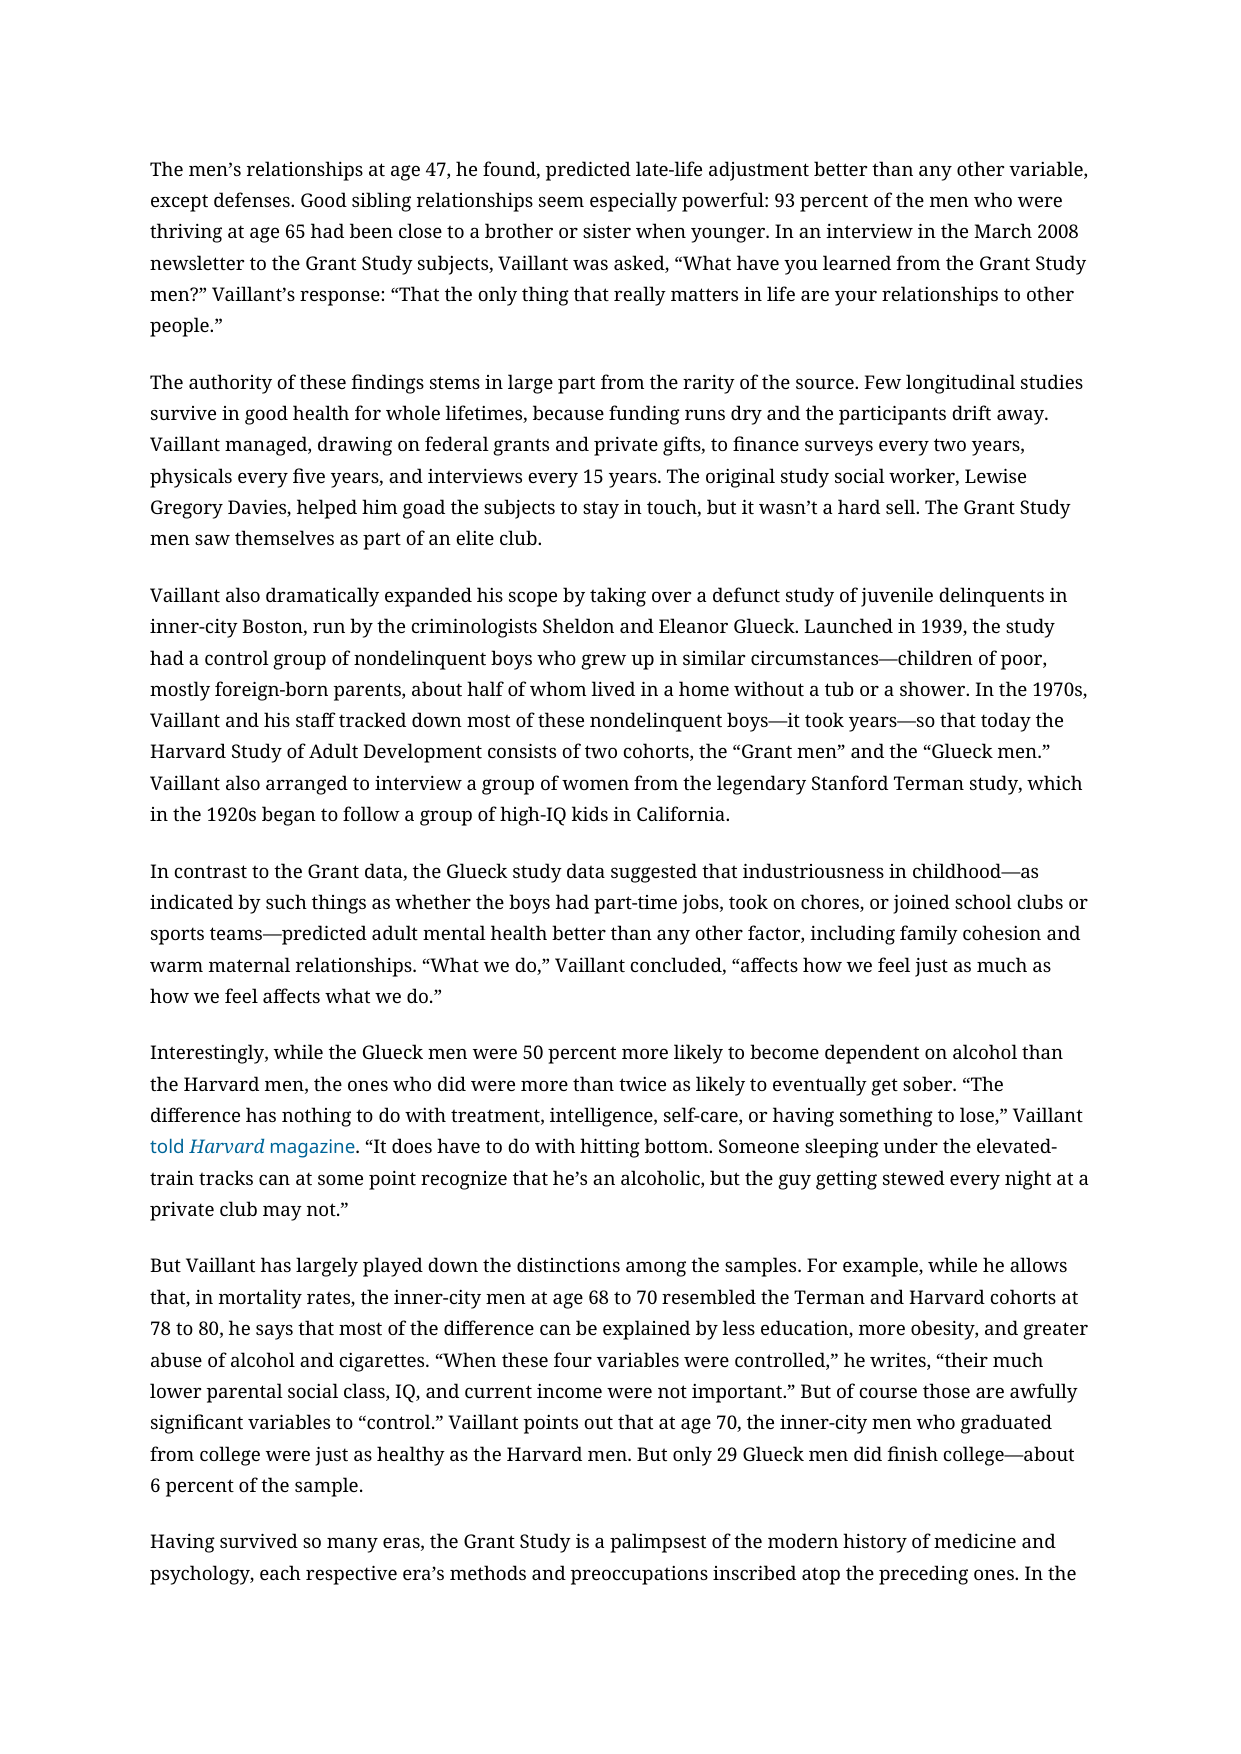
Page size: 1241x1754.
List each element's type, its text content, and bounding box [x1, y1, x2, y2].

text The authority of these findings stems in large part from the rarity of the source. Few longitudinal studies survive in good health for whole lifetimes, because funding runs dry and the participants drift away. Vaillant managed, drawing on federal grants and private gifts, to finance surveys every two years, physicals every five years, and interviews every 15 years. The original study social worker, Lewise Gregory Davies, helped him goad the subjects to stay in touch, but it wasn’t a hard sell. The Grant Study men saw themselves as part of an elite club. [150, 363, 1090, 551]
text But Vaillant has largely played down the distinctions among the samples. For example, while he allows that, in mortality rates, the inner-city men at age 68 to 70 resembled the Terman and Harvard cohorts at 78 to 80, he says that most of the difference can be explained by less education, more obesity, and greater abuse of alcohol and cigarettes. “When these four variables were controlled,” he writes, “their much lower parental social class, IQ, and current income were not important.” But of course those are awfully significant variables to “control.” Vaillant points out that at age 70, the inner-city men who graduated from college were just as healthy as the Harvard men. But only 29 Glueck men did finish college—about 6 percent of the sample. [150, 1247, 1090, 1498]
text Interestingly, while the Glueck men were 50 percent more likely to become dependent on alcohol than the Harvard men, the ones who did were more than twice as likely to eventually get sober. “The difference has nothing to do with treatment, intelligence, self-care, or having something to lose,” Vaillant told Harvard magazine. “It does have to do with hitting bottom. Someone sleeping under the elevated-train tracks can at some point recognize that he’s an alcoholic, but the guy getting stewed every night at a private club may not.” [150, 1034, 1090, 1222]
text In contrast to the Grant data, the Glueck study data suggested that industriousness in childhood—as indicated by such things as whether the boys had part-time jobs, took on chores, or joined school clubs or sports teams—predicted adult mental health better than any other factor, including family cohesion and warm maternal relationships. “What we do,” Vaillant concluded, “affects how we feel just as much as how we feel affects what we do.” [150, 852, 1090, 1009]
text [150, 1523, 1090, 1586]
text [150, 150, 1090, 338]
text Vaillant also dramatically expanded his scope by taking over a defunct study of juvenile delinquents in inner-city Boston, run by the criminologists Sheldon and Eleanor Glueck. Launched in 1939, the study had a control group of nondelinquent boys who grew up in similar circumstances—children of poor, mostly foreign-born parents, about half of whom lived in a home without a tub or a shower. In the 1970s, Vaillant and his staff tracked down most of these nondelinquent boys—it took years—so that today the Harvard Study of Adult Development consists of two cohorts, the “Grant men” and the “Glueck men.” Vaillant also arranged to interview a group of women from the legendary Stanford Terman study, which in the 1920s began to follow a group of high-IQ kids in California. [150, 576, 1090, 827]
